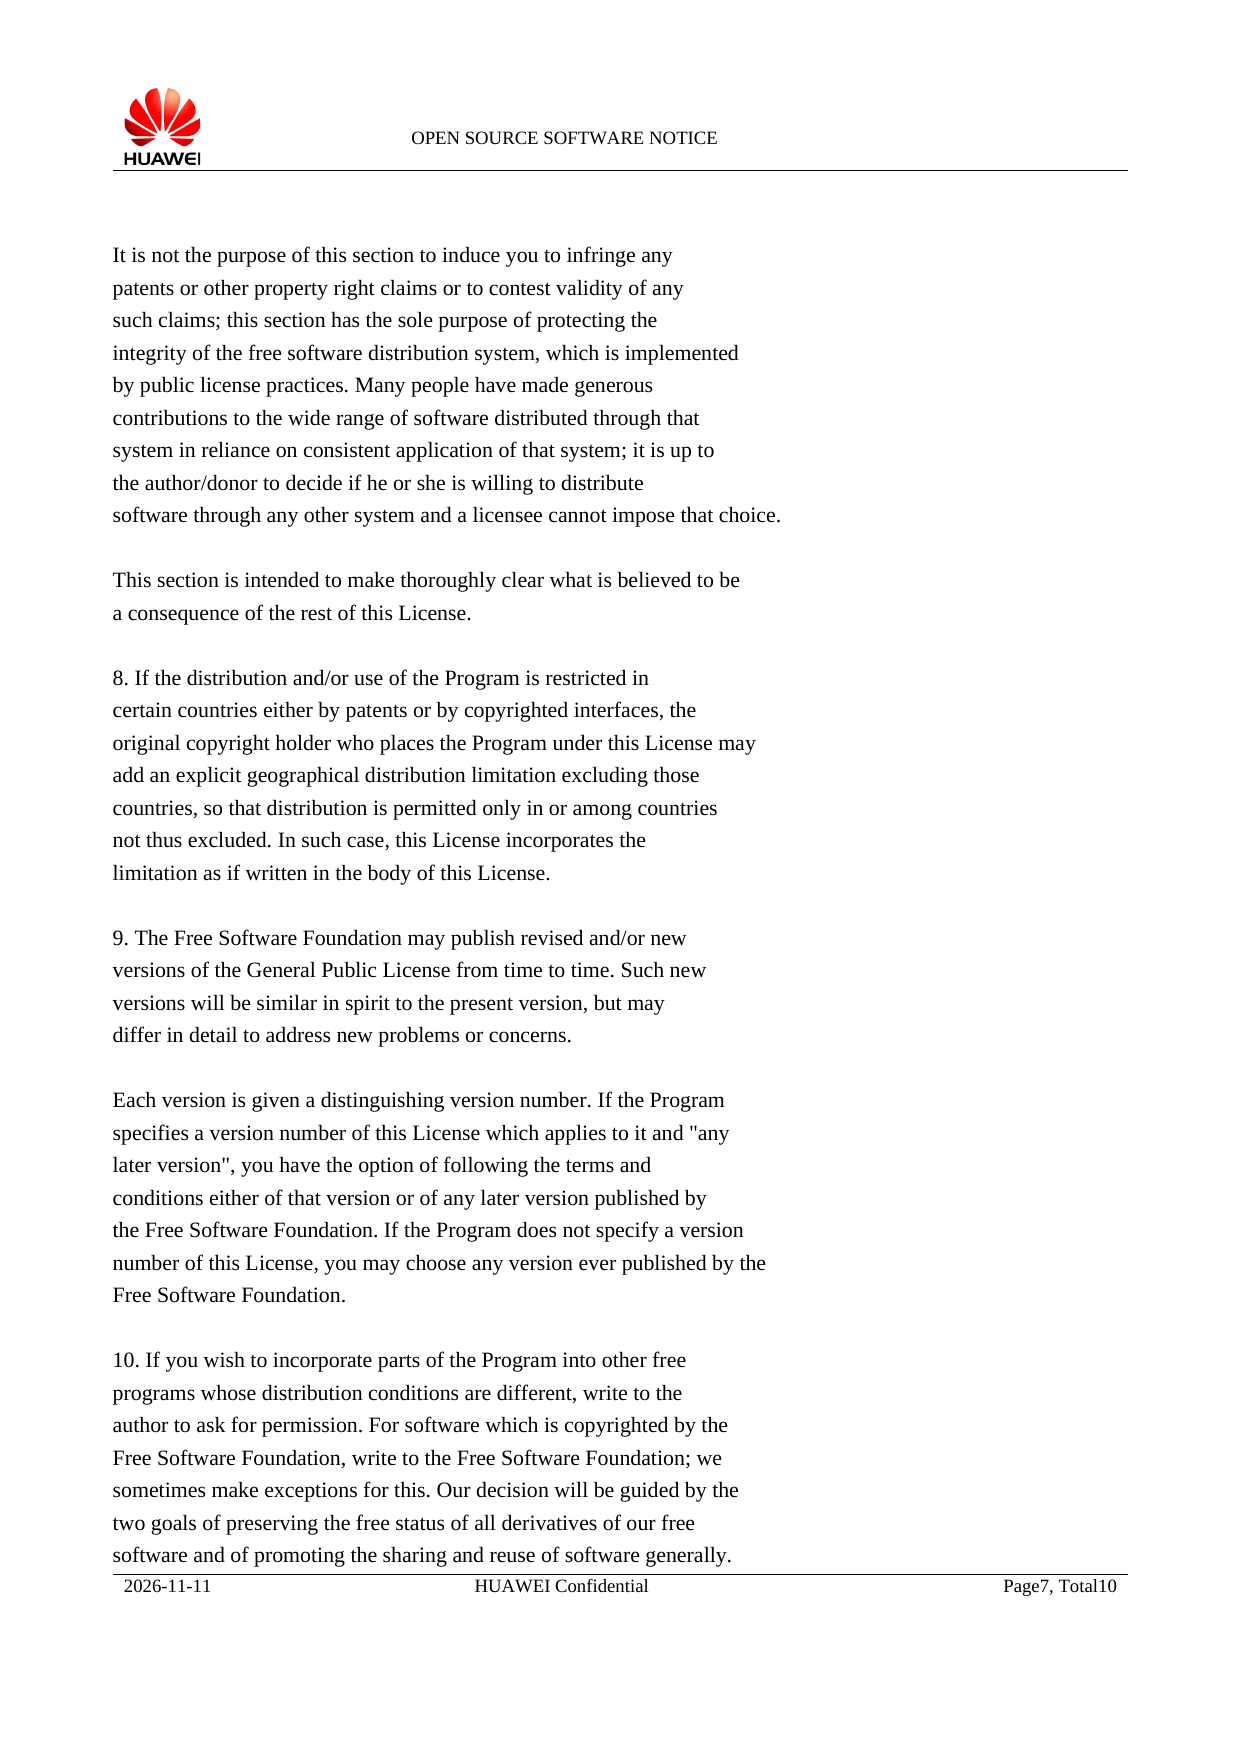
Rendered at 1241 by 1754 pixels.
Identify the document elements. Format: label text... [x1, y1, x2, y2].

picture [124, 88, 201, 165]
